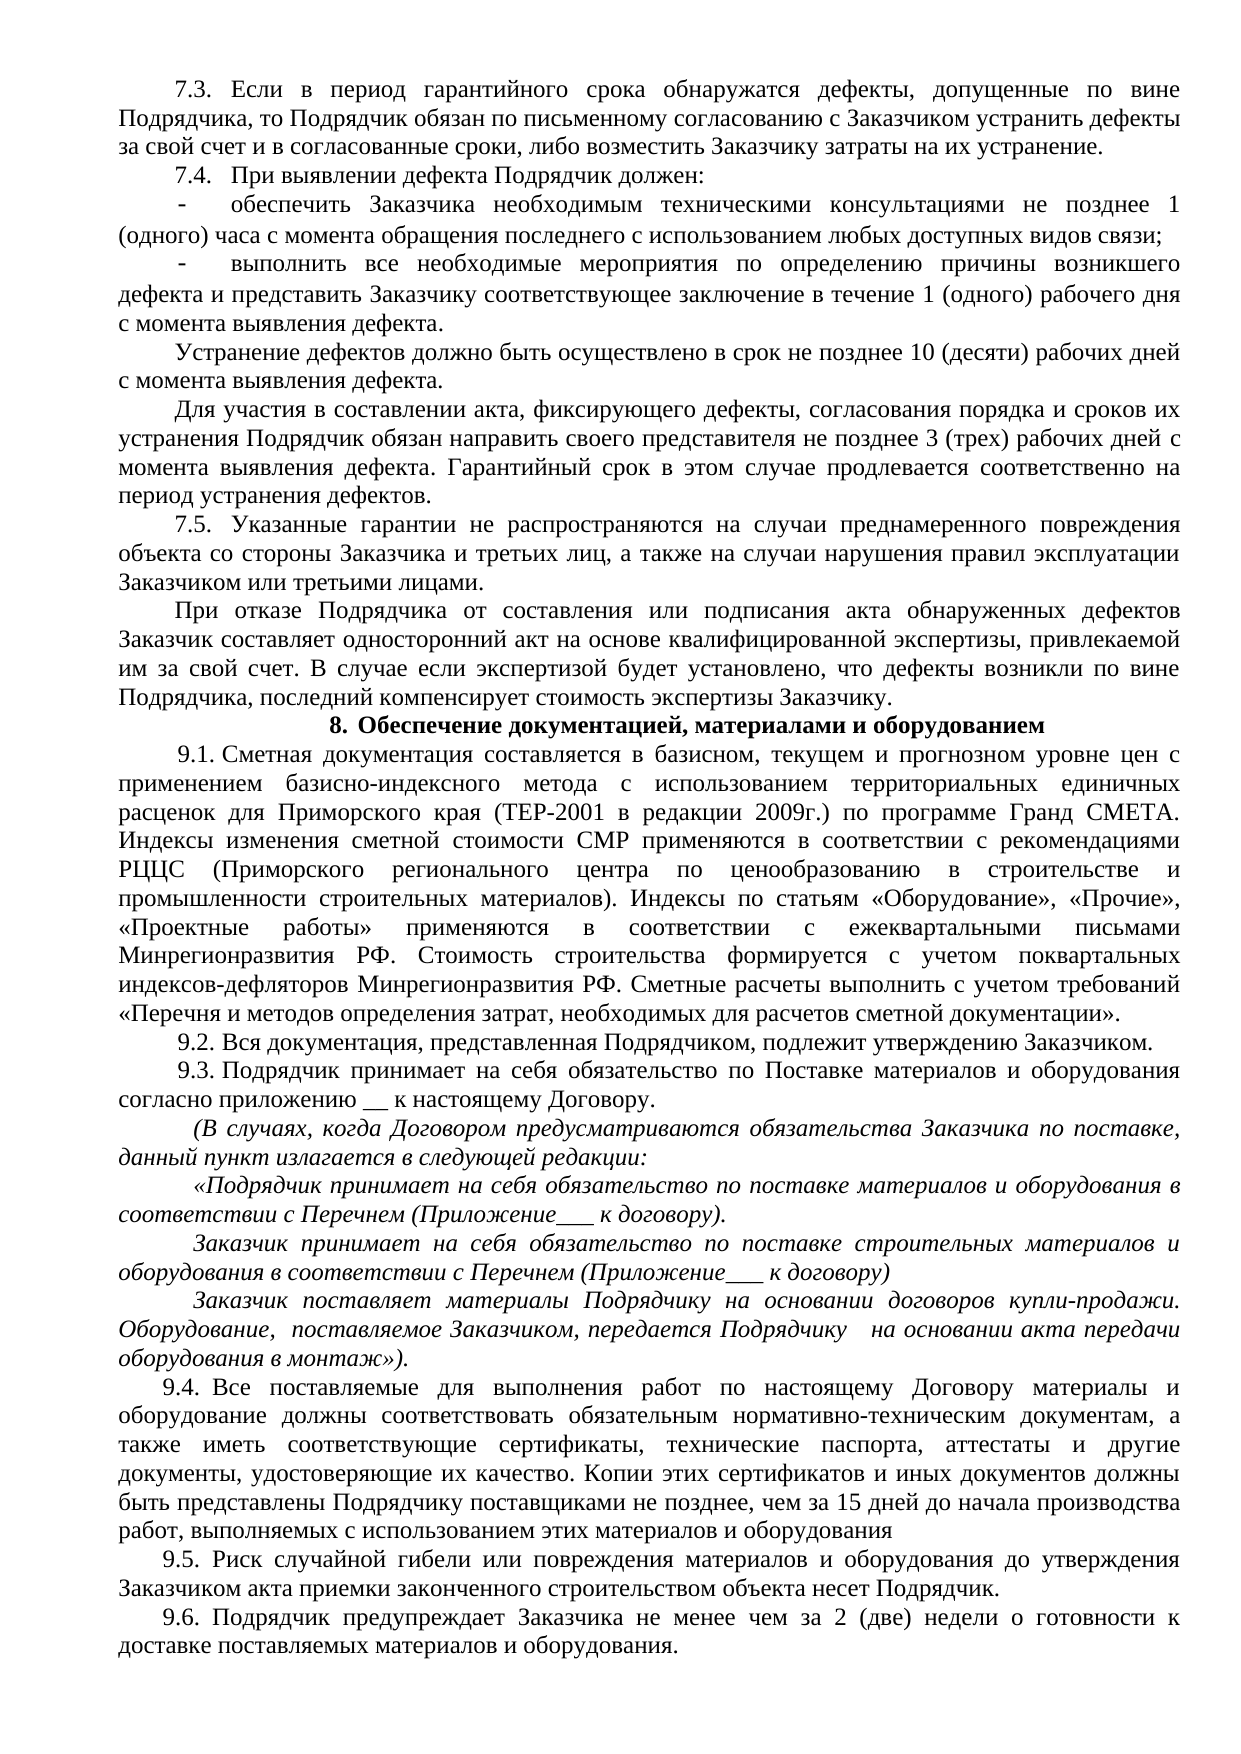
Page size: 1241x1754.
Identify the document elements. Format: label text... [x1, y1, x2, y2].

list выполнить все необходимые мероприятия по определению причины возникшего дефекта и представить Заказчику соответствующее заключение в течение 1 (одного) рабочего дня с момента выявления дефекта. [118, 248, 1181, 337]
text При отказе Подрядчика от составления или подписания акта обнаруженных дефектов Заказчик составляет односторонний акт на основе квалифицированной экспертизы, привлекаемой им за свой счет. В случае если экспертизой будет установлено, что дефекты возникли по вине Подрядчика, последний компенсирует стоимость экспертизы Заказчику. [118, 596, 1181, 711]
list При выявлении дефекта Подрядчик должен: [118, 160, 1181, 189]
text Заказчик принимает на себя обязательство по поставке строительных материалов и оборудования в соответствии с Перечнем (Приложение___ к договору) [118, 1228, 1181, 1286]
text Заказчик поставляет материалы Подрядчику на основании договоров купли-продажи. Оборудование, поставляемое Заказчиком, передается Подрядчику на основании акта передачи оборудования в монтаж»). [118, 1286, 1181, 1372]
list Вся документация, представленная Подрядчиком, подлежит утверждению Заказчиком. [118, 1027, 1181, 1056]
list Сметная документация составляется в базисном, текущем и прогнозном уровне цен с применением базисно-индексного метода с использованием территориальных единичных расценок для Приморского края (ТЕР-2001 в редакции 2009г.) по программе Гранд СМЕТА. Индексы изменения сметной стоимости СМР применяются в соответствии с рекомендациями РЦЦС (Приморского регионального центра по ценообразованию в строительстве и промышленности строительных материалов). Индексы по статьям «Оборудование», «Прочие», «Проектные работы» применяются в соответствии с ежеквартальными письмами Минрегионразвития РФ. Стоимость строительства формируется с учетом поквартальных индексов-дефляторов Минрегионразвития РФ. Сметные расчеты выполнить с учетом требований «Перечня и методов определения затрат, необходимых для расчетов сметной документации». [118, 739, 1181, 1027]
list Указанные гарантии не распространяются на случаи преднамеренного повреждения объекта со стороны Заказчика и третьих лиц, а также на случаи нарушения правил эксплуатации Заказчиком или третьими лицами. [118, 509, 1181, 596]
list Подрядчик принимает на себя обязательство по Поставке материалов и оборудования согласно приложению __ к настоящему Договору. [118, 1056, 1181, 1113]
text Для участия в составлении акта, фиксирующего дефекты, согласования порядка и сроков их устранения Подрядчик обязан направить своего представителя не позднее 3 (трех) рабочих дней с момента выявления дефекта. Гарантийный срок в этом случае продлевается соответственно на период устранения дефектов. [118, 394, 1181, 509]
list Все поставляемые для выполнения работ по настоящему Договору материалы и оборудование должны соответствовать обязательным нормативно-техническим документам, а также иметь соответствующие сертификаты, технические паспорта, аттестаты и другие документы, удостоверяющие их качество. Копии этих сертификатов и иных документов должны быть представлены Подрядчику поставщиками не позднее, чем за 15 дней до начала производства работ, выполняемых с использованием этих материалов и оборудования [118, 1372, 1181, 1544]
list Риск случайной гибели или повреждения материалов и оборудования до утверждения Заказчиком акта приемки законченного строительством объекта несет Подрядчик. [118, 1544, 1181, 1602]
list Обеспечение документацией, материалами и оборудованием [193, 711, 1181, 739]
text «Подрядчик принимает на себя обязательство по поставке материалов и оборудования в соответствии с Перечнем (Приложение___ к договору). [118, 1171, 1181, 1228]
text (В случаях, когда Договором предусматриваются обязательства Заказчика по поставке, данный пункт излагается в следующей редакции: [118, 1113, 1181, 1171]
list Если в период гарантийного срока обнаружатся дефекты, допущенные по вине Подрядчика, то Подрядчик обязан по письменному согласованию с Заказчиком устранить дефекты за свой счет и в согласованные сроки, либо возместить Заказчику затраты на их устранение. [118, 74, 1181, 160]
list Подрядчик предупреждает Заказчика не менее чем за 2 (две) недели о готовности к доставке поставляемых материалов и оборудования. [118, 1602, 1181, 1659]
text Устранение дефектов должно быть осуществлено в срок не позднее 10 (десяти) рабочих дней с момента выявления дефекта. [118, 337, 1181, 394]
list обеспечить Заказчика необходимым техническими консультациями не позднее 1 (одного) часа с момента обращения последнего с использованием любых доступных видов связи; [118, 189, 1181, 248]
